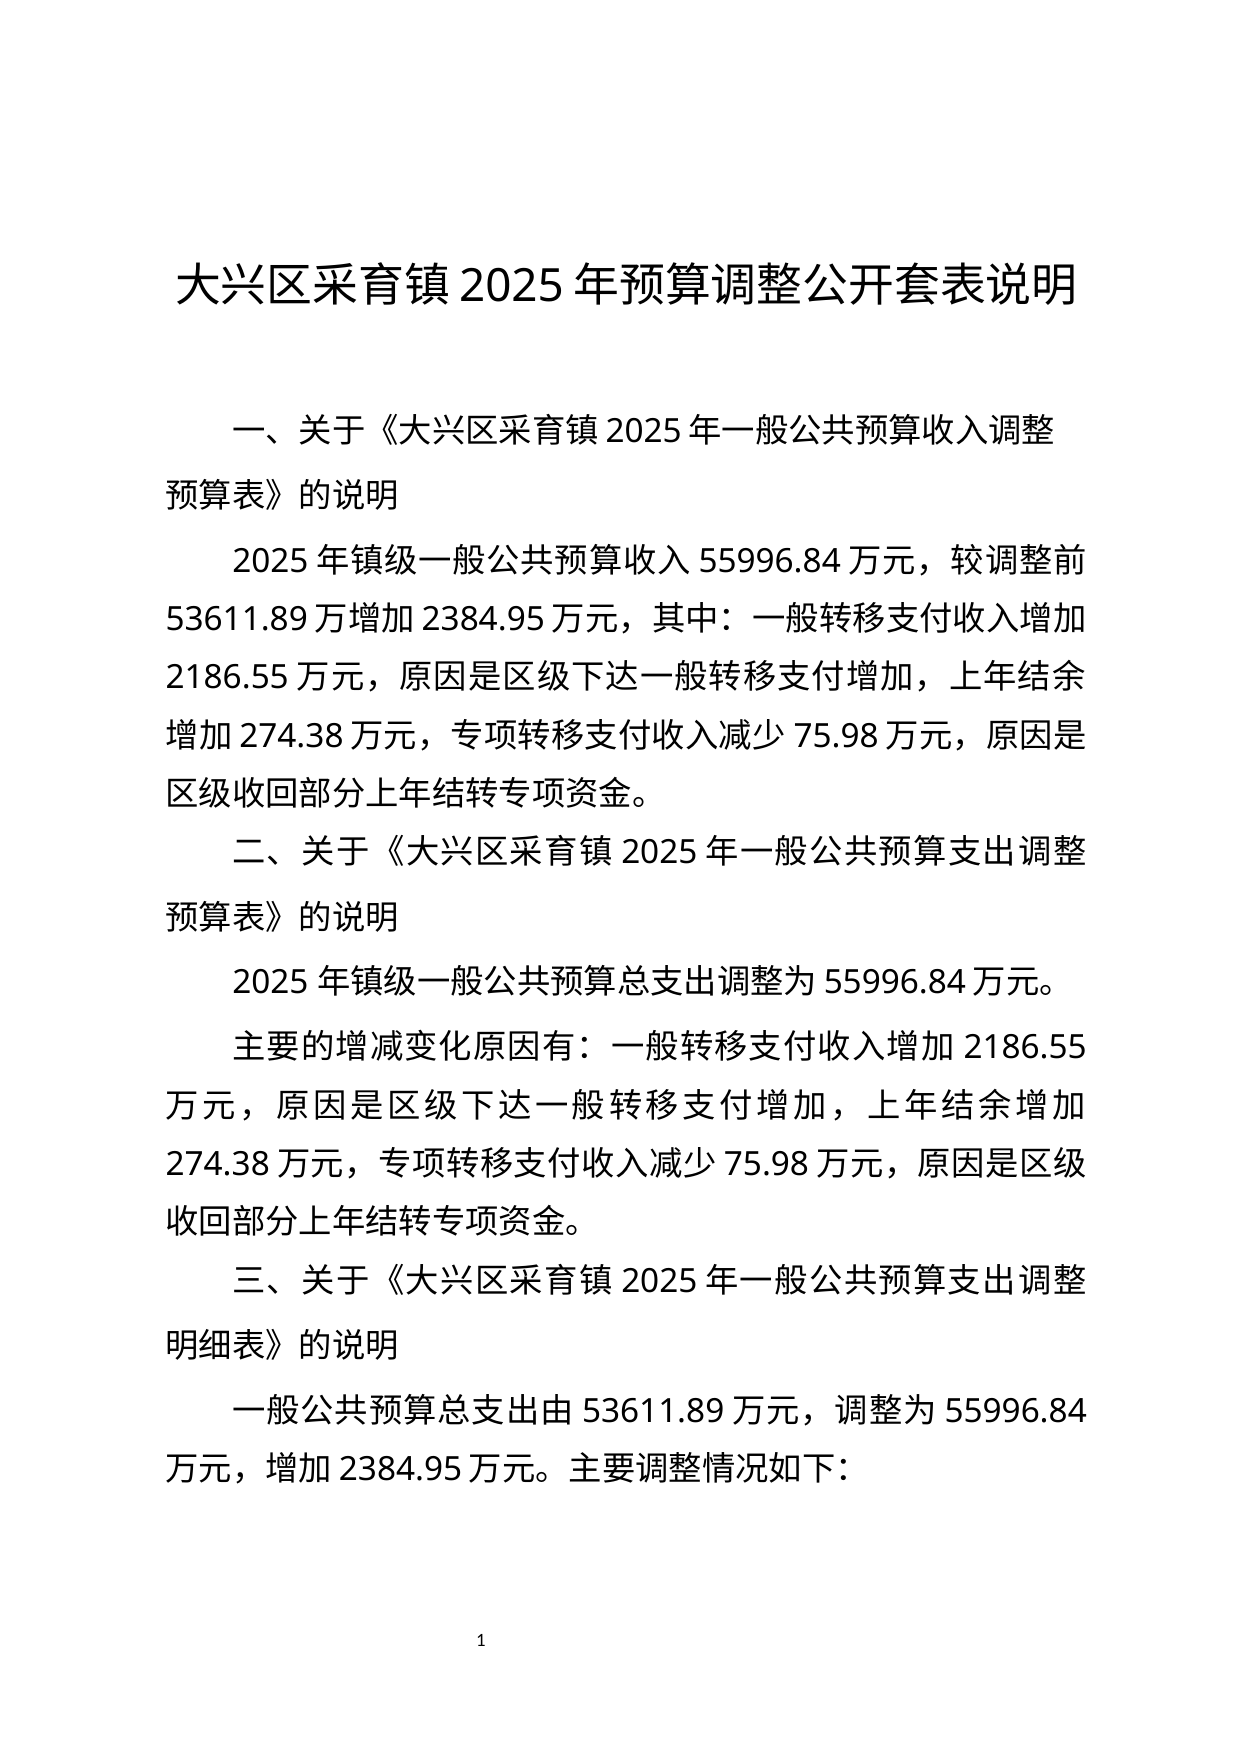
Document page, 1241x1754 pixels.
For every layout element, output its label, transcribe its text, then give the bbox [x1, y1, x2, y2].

list 一般公共预算总支出由53611.89万元，调整为55996.84万元，增加2384.95万元。主要调整情况如下： [165, 1375, 1087, 1492]
text 2025 年镇级一般公共预算总支出调整为55996.84万元。 [165, 947, 1087, 1012]
text 大兴区采育镇2025年预算调整公开套表说明 [165, 233, 1087, 330]
list 主要的增减变化原因有：一般转移支付收入增加2186.55万元，原因是区级下达一般转移支付增加，上年结余增加274.38万元，专项转移支付收入减少75.98万元，原因是区级收回部分上年结转专项资金。 [165, 1012, 1087, 1245]
text 三、关于《大兴区采育镇2025年一般公共预算支出调整明细表》的说明 [165, 1245, 1087, 1375]
list 2025年镇级一般公共预算收入55996.84万元，较调整前53611.89万增加2384.95万元，其中：一般转移支付收入增加2186.55万元，原因是区级下达一般转移支付增加，上年结余增加274.38万元，专项转移支付收入减少75.98万元，原因是区级收回部分上年结转专项资金。 [165, 525, 1087, 817]
text 二、关于《大兴区采育镇2025年一般公共预算支出调整预算表》的说明 [165, 817, 1087, 947]
text 一、关于《大兴区采育镇2025年一般公共预算收入调整预算表》的说明 [165, 395, 1087, 525]
